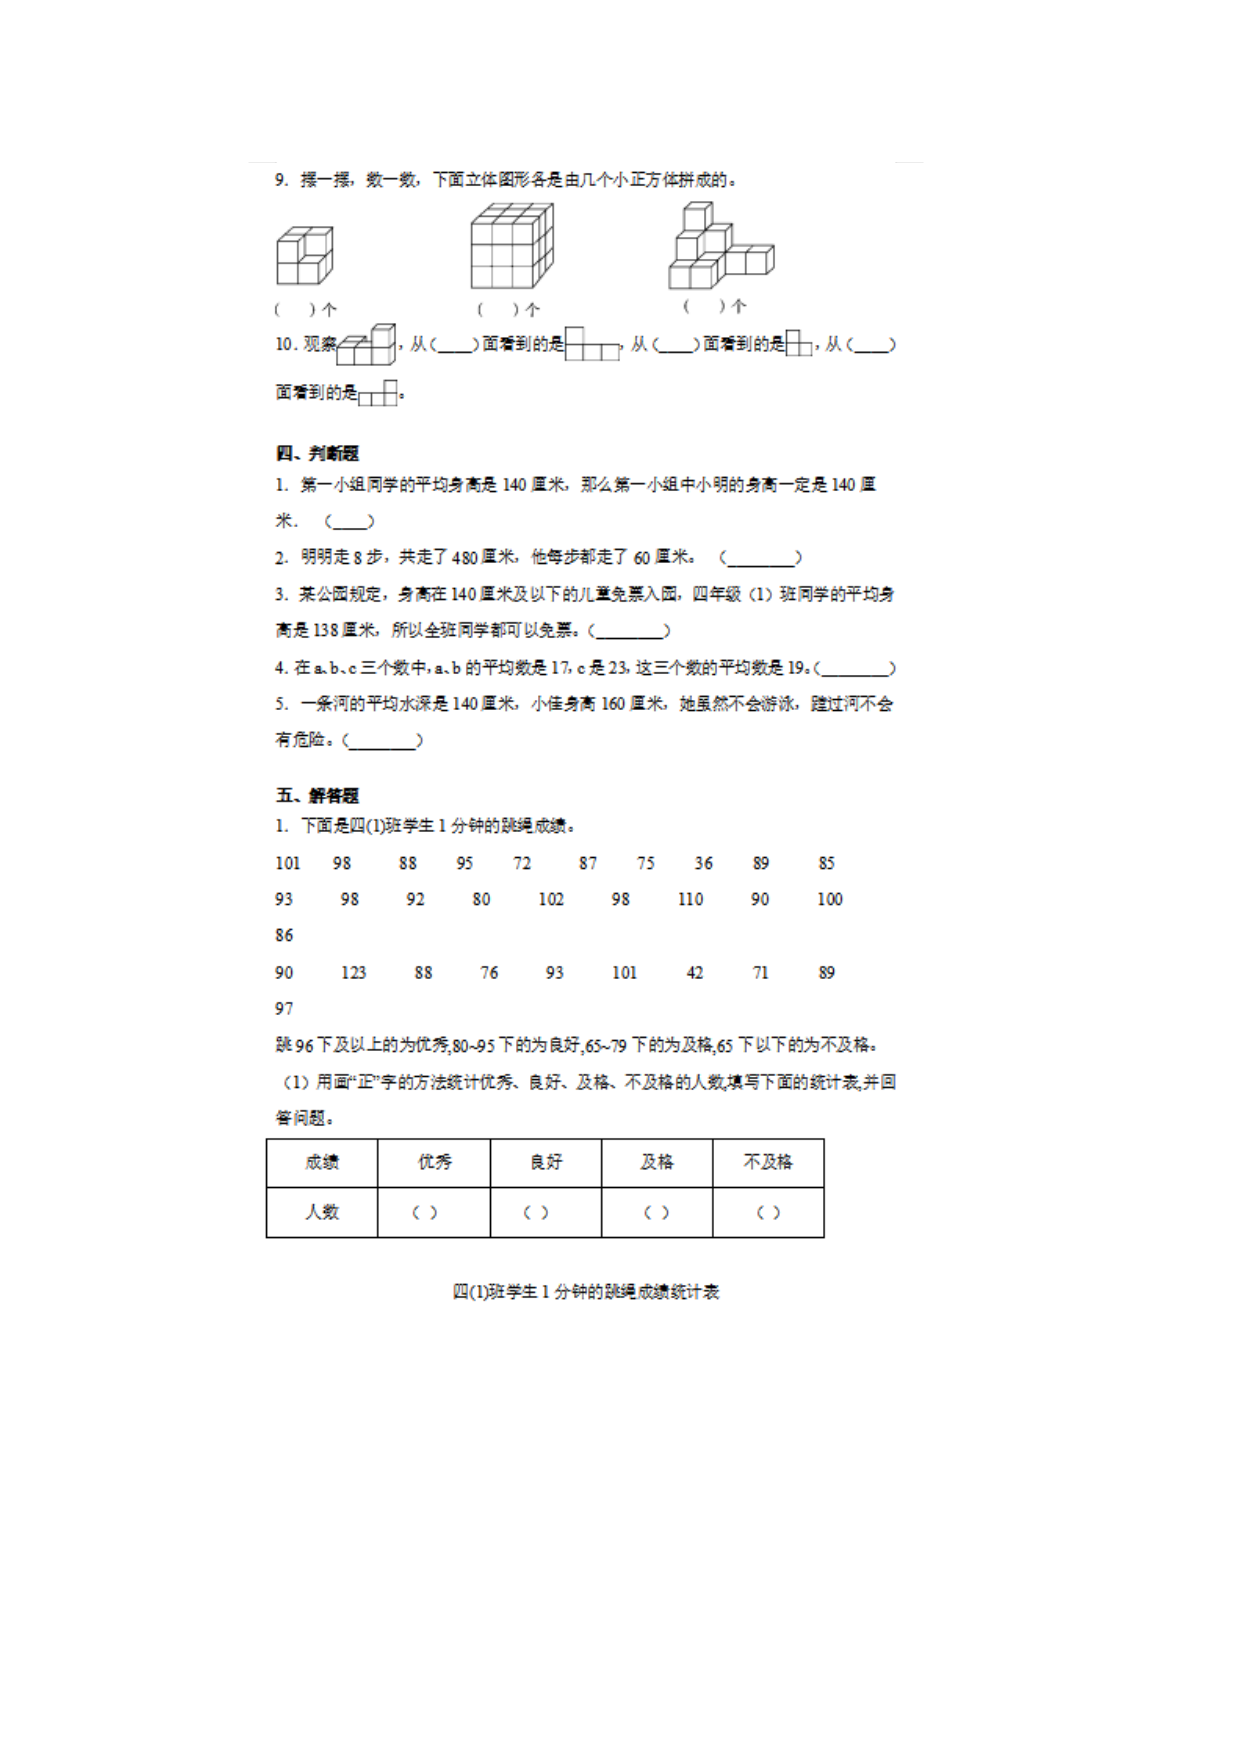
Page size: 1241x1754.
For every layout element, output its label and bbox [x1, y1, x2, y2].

picture [242, 162, 999, 1309]
